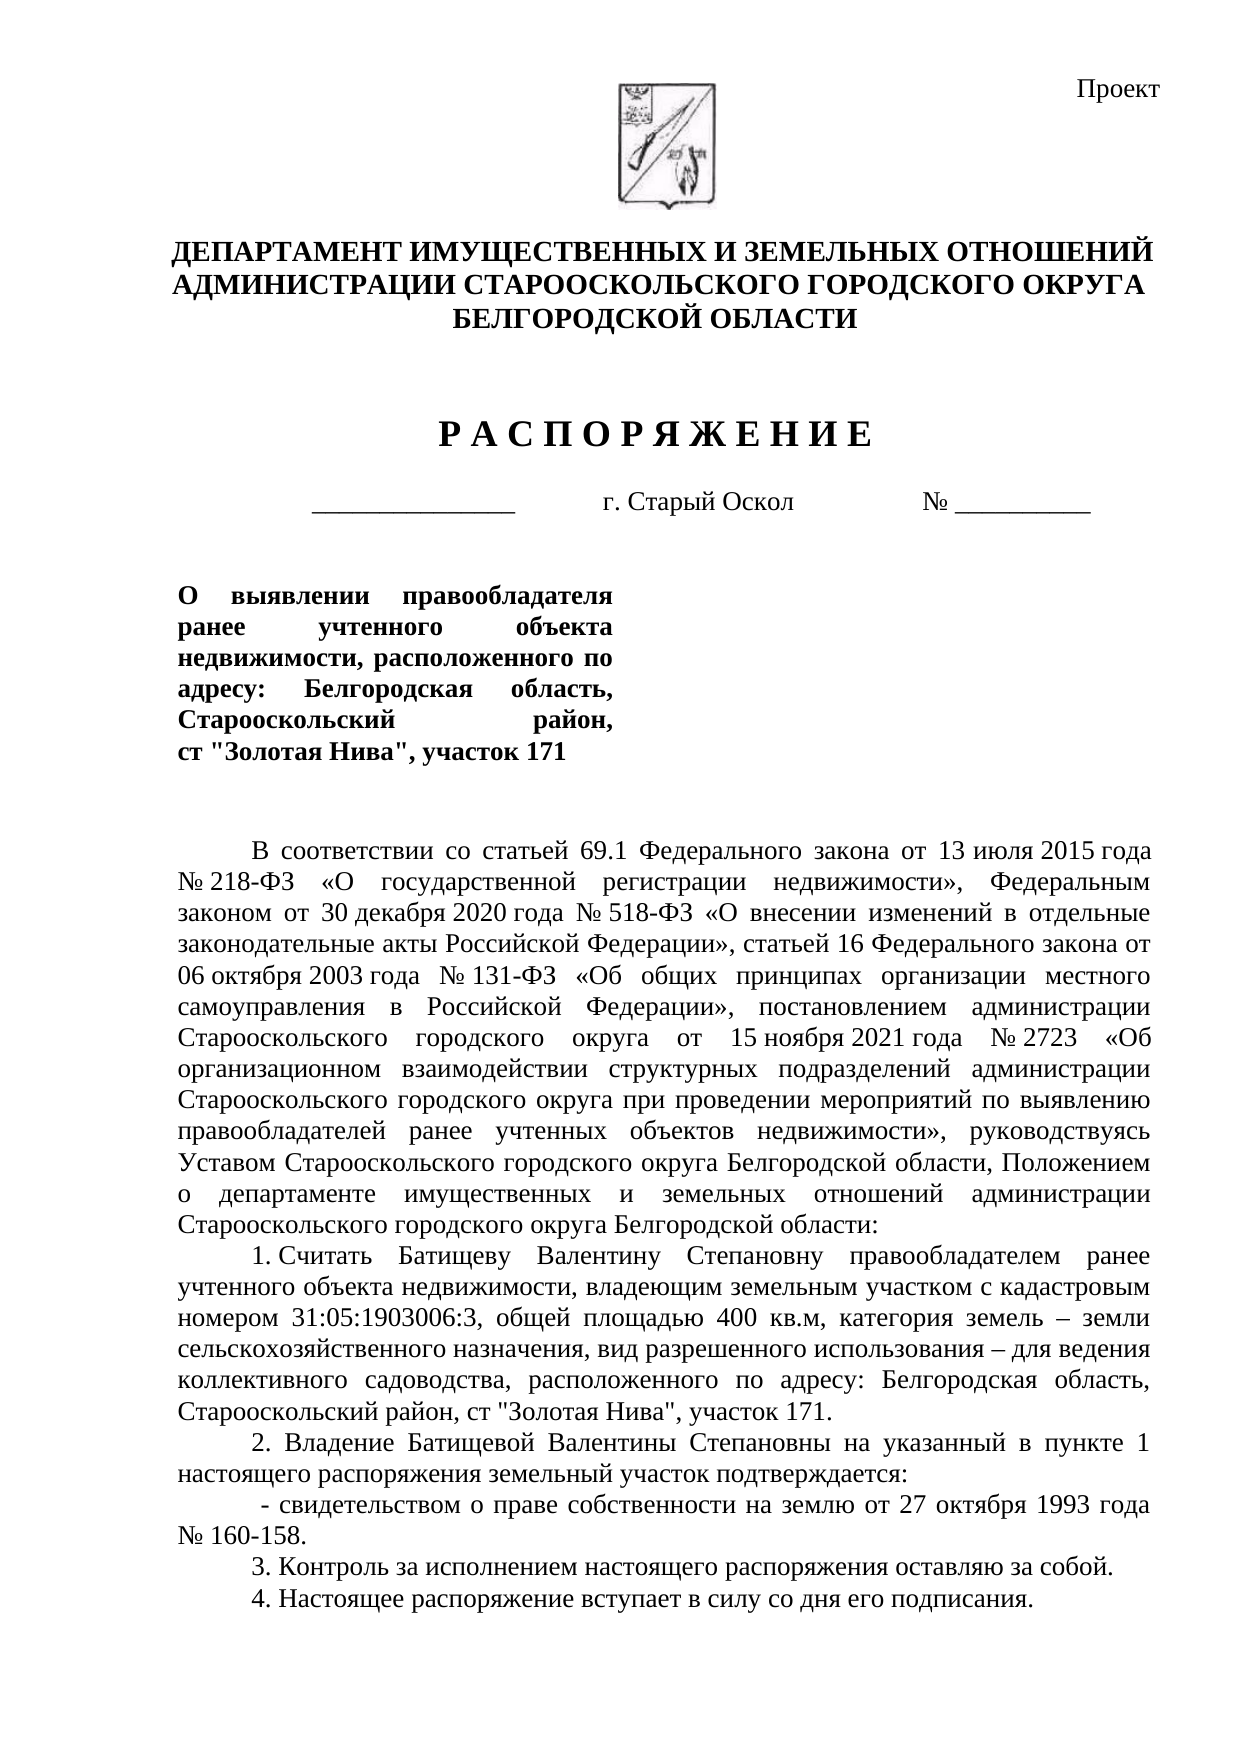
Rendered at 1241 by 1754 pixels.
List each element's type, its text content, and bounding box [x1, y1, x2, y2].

picture [618, 83, 717, 210]
text Р А С П О Р Я Ж Е Н И Е [158, 411, 1152, 454]
text _______________ г. Старый Оскол № __________ [177, 485, 1152, 517]
text 1. Считать Батищеву Валентину Степановну правообладателем ранее учтенного объекта недвижимости, владеющим земельным участком с кадастровым номером 31:05:1903006:3, общей площадью 400 кв.м, категория земель – земли сельскохозяйственного назначения, вид разрешенного использования – для ведения коллективного садоводства, расположенного по адресу: Белгородская область, Старооскольский район, ст "Золотая Нива", участок 171. [177, 1239, 1152, 1426]
table_header О выявлении правообладателя ранее учтенного объекта недвижимости, расположенного по адресу: Белгородская область, Старооскольский район, ст "Золотая Нива", участок 171 [166, 579, 624, 803]
text 4. Настоящее распоряжение вступает в силу со дня его подписания. [177, 1582, 1152, 1613]
text В соответствии со статьей 69.1 Федерального закона от 13 июля 2015 года № 218-ФЗ «О государственной регистрации недвижимости», Федеральным законом от 30 декабря 2020 года № 518-ФЗ «О внесении изменений в отдельные законодательные акты Российской Федерации», статьей 16 Федерального закона от 06 октября 2003 года № 131-ФЗ «Об общих принципах организации местного самоуправления в Российской Федерации», постановлением администрации Старооскольского городского округа от 15 ноября 2021 года № 2723 «Об организационном взаимодействии структурных подразделений администрации Старооскольского городского округа при проведении мероприятий по выявлению правообладателей ранее учтенных объектов недвижимости», руководствуясь Уставом Старооскольского городского округа Белгородской области, Положением о департаменте имущественных и земельных отношений администрации Старооскольского городского округа Белгородской области: [177, 834, 1152, 1239]
text - свидетельством о праве собственности на землю от 27 октября 1993 года № 160-158. [177, 1488, 1152, 1551]
text АДМИНИСТРАЦИИ СТАРООСКОЛЬСКОГО ГОРОДСКОГО ОКРУГА БЕЛГОРОДСКОЙ ОБЛАСТИ [158, 267, 1152, 334]
text 3. Контроль за исполнением настоящего распоряжения оставляю за собой. [177, 1551, 1152, 1582]
text 2. Владение Батищевой Валентины Степановны на указанный в пункте 1 настоящего распоряжения земельный участок подтверждается: [177, 1426, 1152, 1488]
text ДЕПАРТАМЕНТ ИМУЩЕСТВЕННЫХ И ЗЕМЕЛЬНЫХ ОТНОШЕНИЙ [158, 234, 1167, 267]
